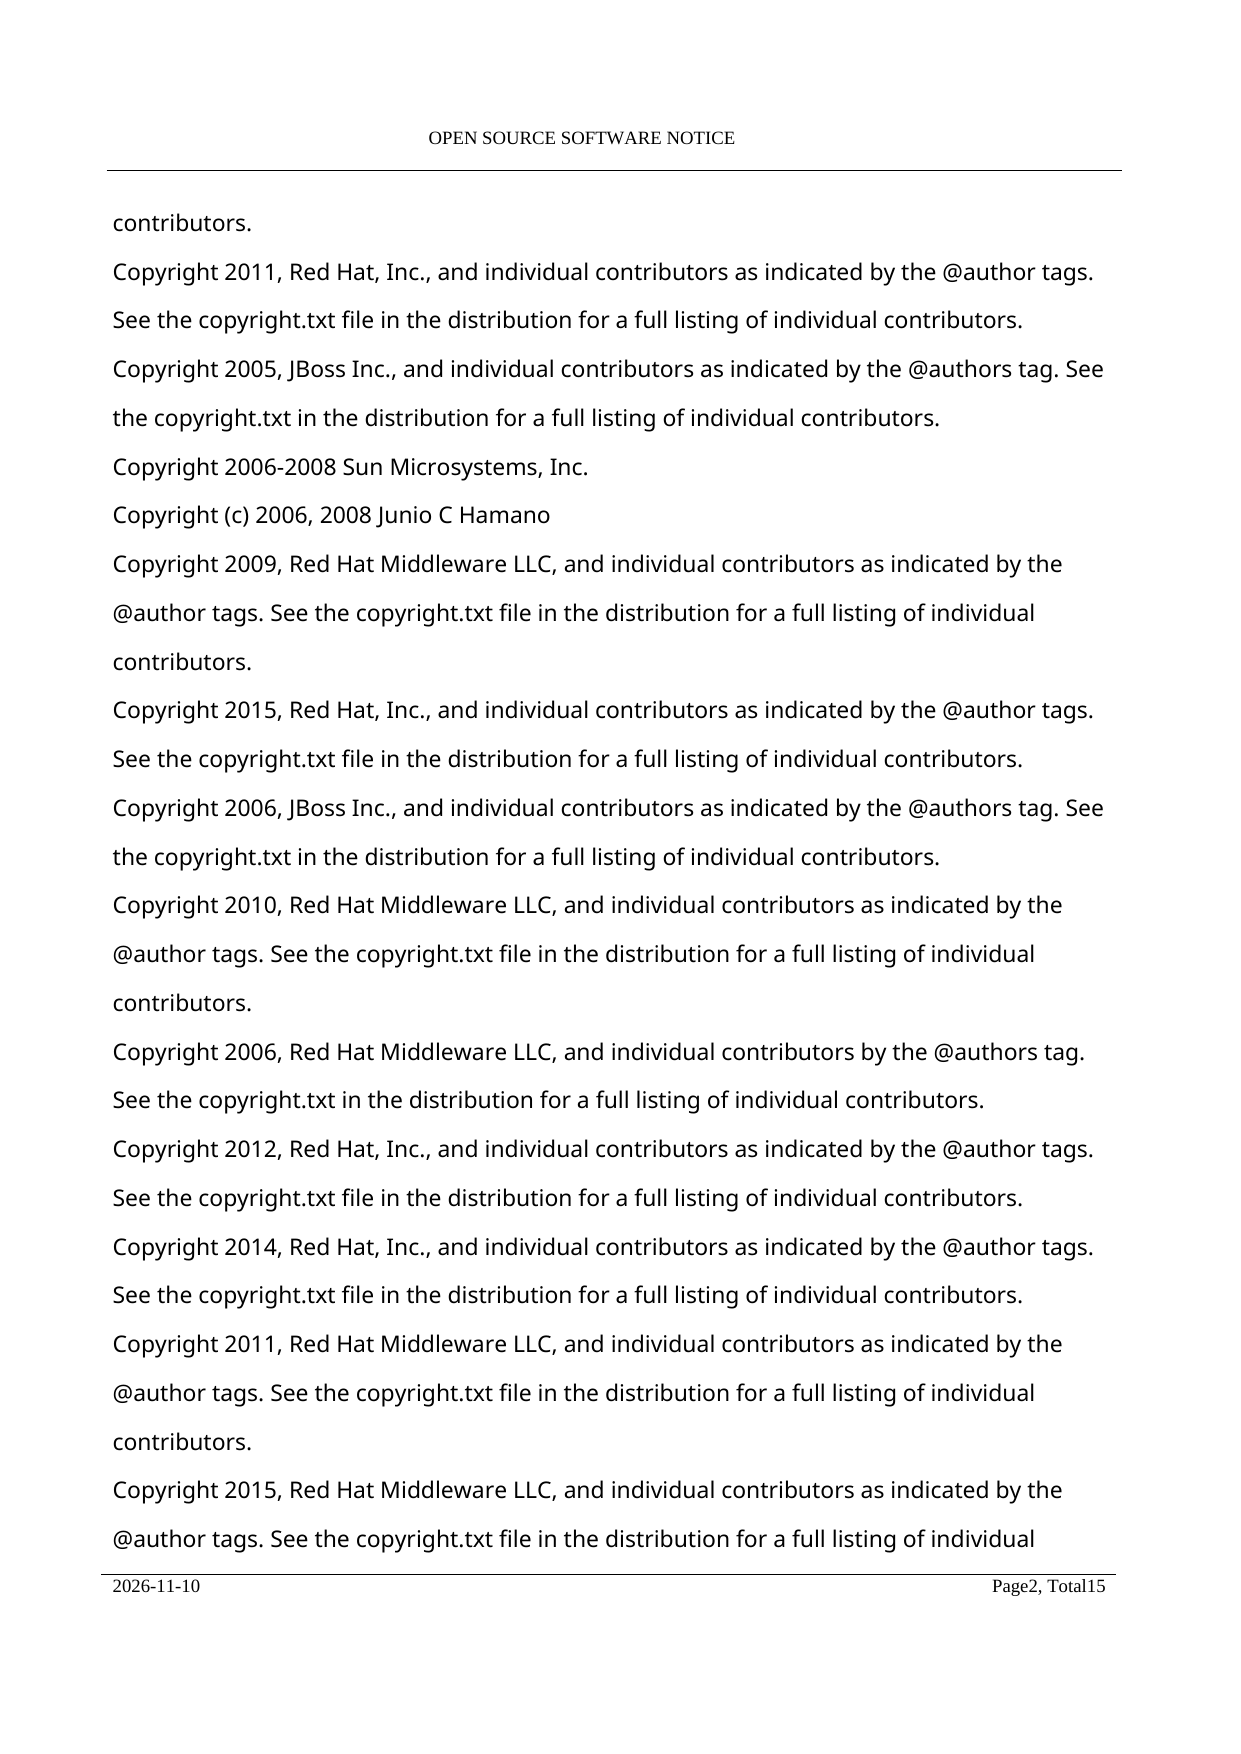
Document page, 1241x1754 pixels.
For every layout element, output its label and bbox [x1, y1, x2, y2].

text [112, 206, 1128, 1555]
